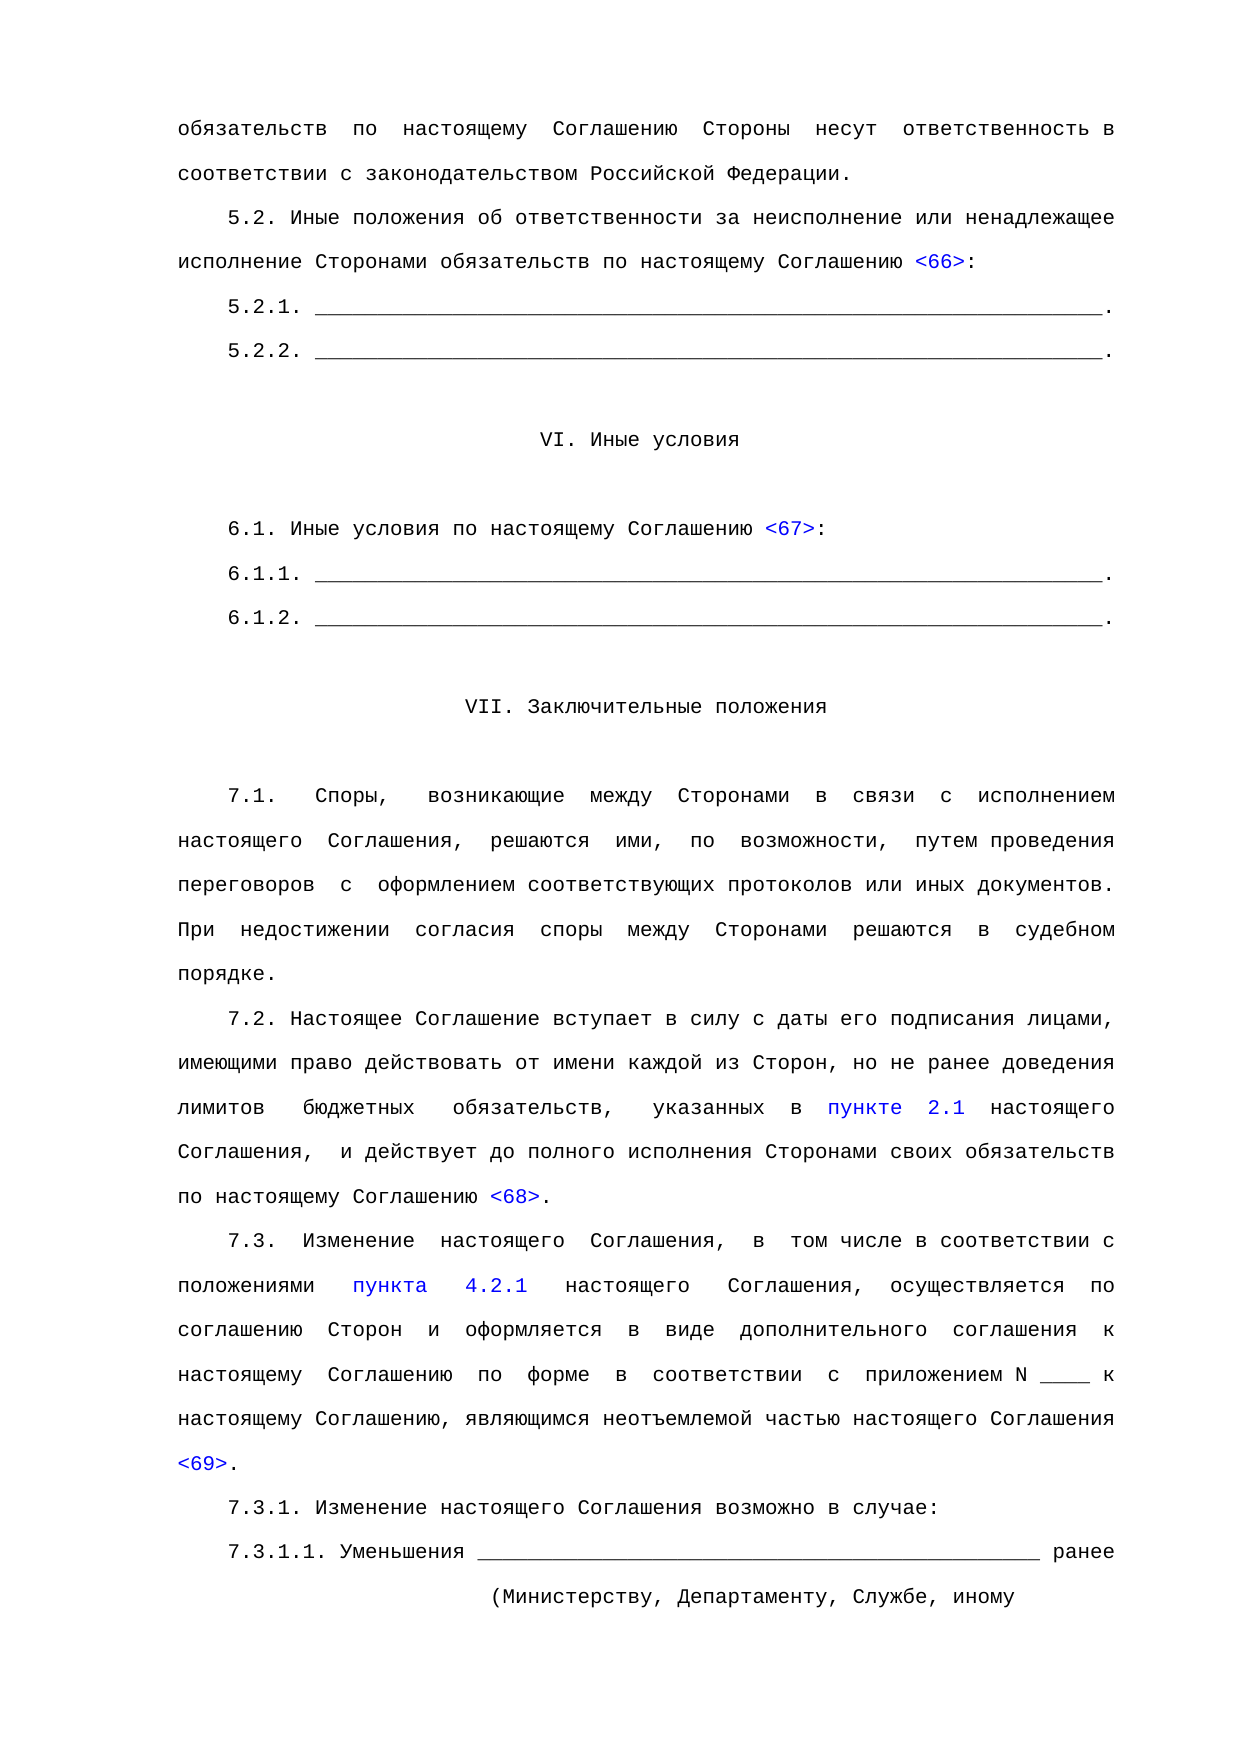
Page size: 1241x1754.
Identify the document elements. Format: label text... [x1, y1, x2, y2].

text по настоящему Соглашению <68>. [177, 1186, 1152, 1209]
text положениями пункта 4.2.1 настоящего Соглашения, осуществляется по [177, 1274, 1152, 1298]
text <69>. [177, 1452, 1152, 1476]
text порядке. [177, 963, 1152, 987]
text 5.2. Иные положения об ответственности за неисполнение или ненадлежащее [177, 207, 1152, 231]
text настоящему Соглашению по форме в соответствии с приложением N ____ к [177, 1363, 1152, 1387]
text обязательств по настоящему Соглашению Стороны несут ответственность в [177, 118, 1152, 142]
text 7.2. Настоящее Соглашение вступает в силу с даты его подписания лицами, [177, 1008, 1152, 1031]
text VI. Иные условия [177, 429, 1152, 453]
text 7.3.1. Изменение настоящего Соглашения возможно в случае: [177, 1497, 1152, 1521]
text 6.1.1. _______________________________________________________________. [177, 563, 1152, 587]
text VII. Заключительные положения [177, 696, 1152, 720]
text 6.1.2. _______________________________________________________________. [177, 607, 1152, 631]
text имеющими право действовать от имени каждой из Сторон, но не ранее доведения [177, 1052, 1152, 1076]
text 7.1. Споры, возникающие между Сторонами в связи с исполнением [177, 785, 1152, 809]
text соглашению Сторон и оформляется в виде дополнительного соглашения к [177, 1319, 1152, 1343]
text При недостижении согласия споры между Сторонами решаются в судебном [177, 919, 1152, 942]
text 5.2.2. _______________________________________________________________. [177, 341, 1152, 364]
text Соглашения, и действует до полного исполнения Сторонами своих обязательств [177, 1141, 1152, 1165]
text 5.2.1. _______________________________________________________________. [177, 296, 1152, 320]
text лимитов бюджетных обязательств, указанных в пункте 2.1 настоящего [177, 1097, 1152, 1120]
text настоящего Соглашения, решаются ими, по возможности, путем проведения [177, 830, 1152, 853]
text переговоров с оформлением соответствующих протоколов или иных документов. [177, 874, 1152, 898]
text 7.3. Изменение настоящего Соглашения, в том числе в соответствии с [177, 1230, 1152, 1254]
text соответствии с законодательством Российской Федерации. [177, 163, 1152, 186]
text настоящему Соглашению, являющимся неотъемлемой частью настоящего Соглашения [177, 1408, 1152, 1432]
text 7.3.1.1. Уменьшения _____________________________________________ ранее [177, 1541, 1152, 1565]
text 6.1. Иные условия по настоящему Соглашению <67>: [177, 518, 1152, 542]
text исполнение Сторонами обязательств по настоящему Соглашению <66>: [177, 252, 1152, 275]
text (Министерству, Департаменту, Службе, иному [177, 1586, 1152, 1609]
